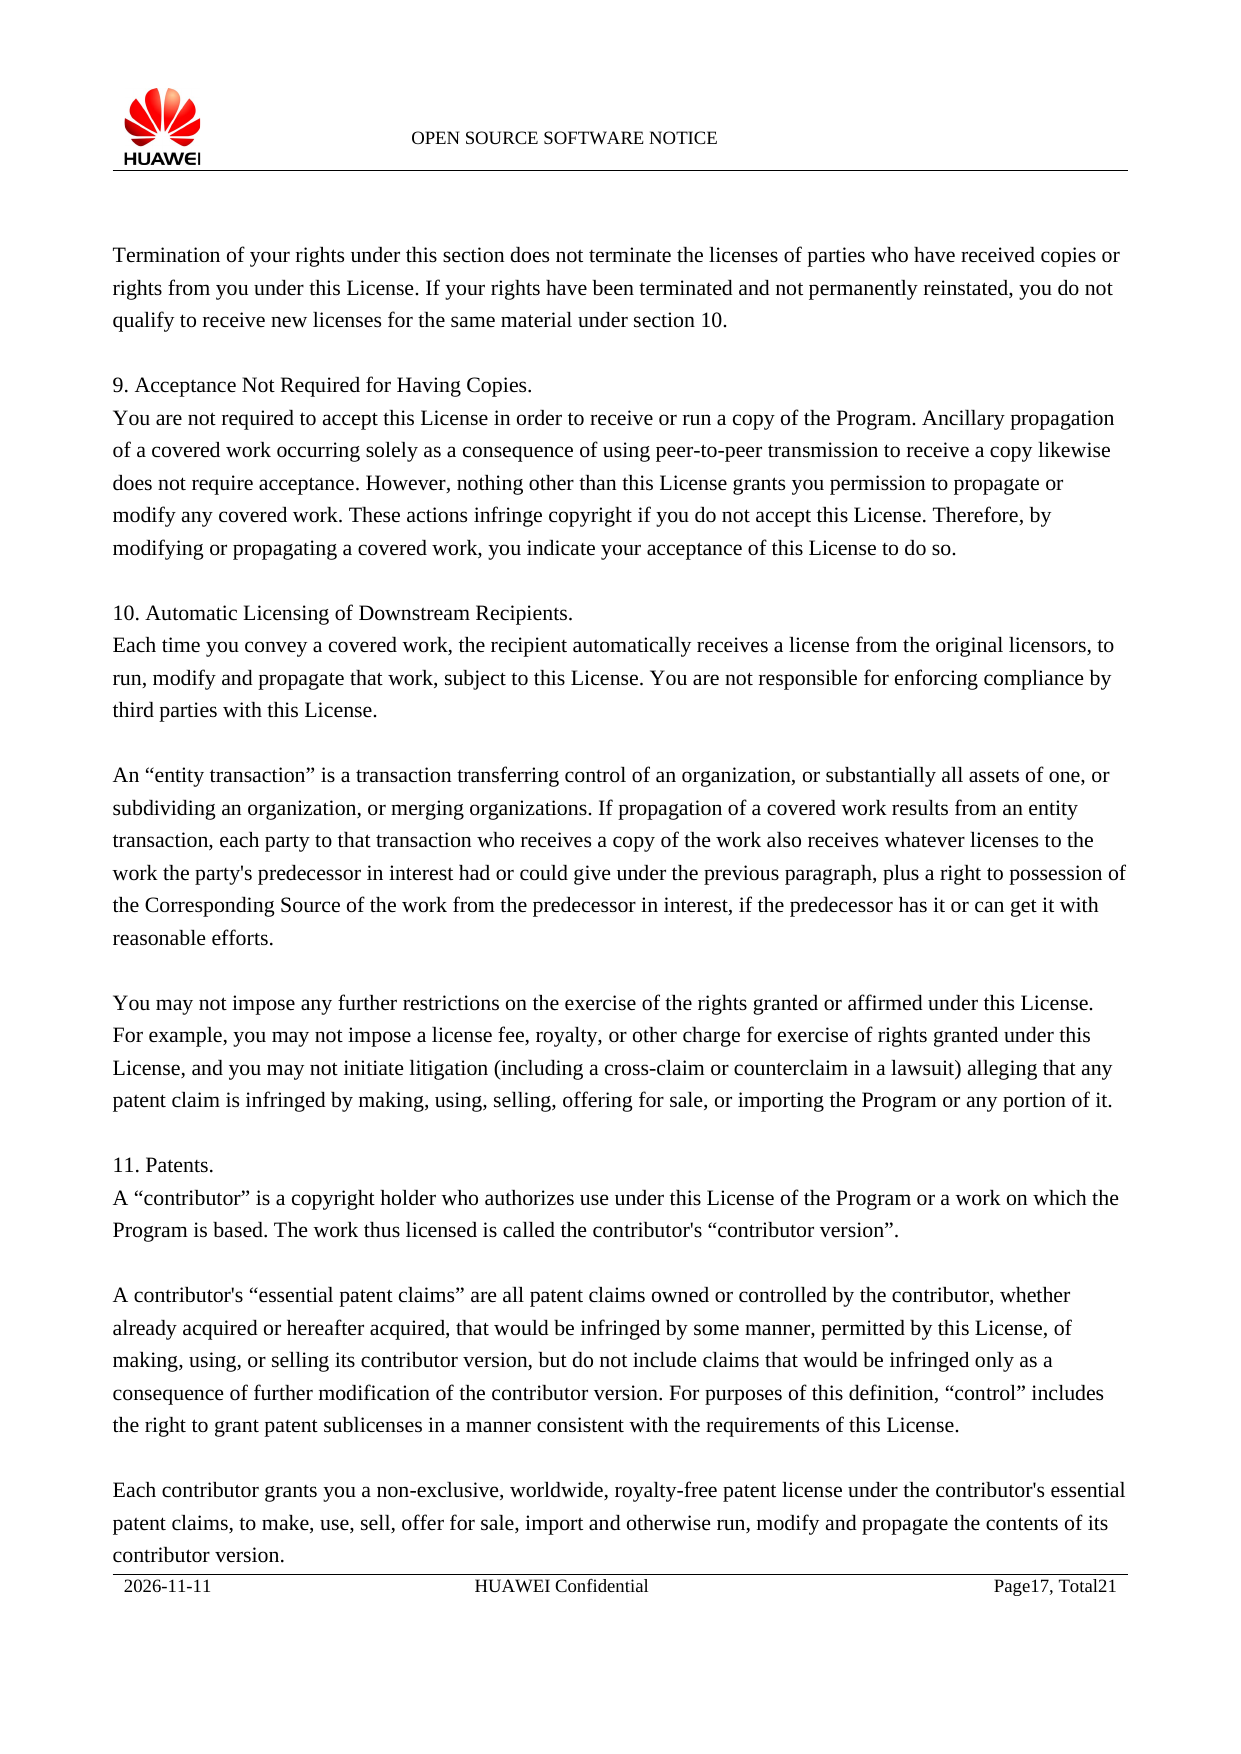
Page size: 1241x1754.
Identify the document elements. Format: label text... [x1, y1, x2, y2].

picture [124, 88, 201, 165]
